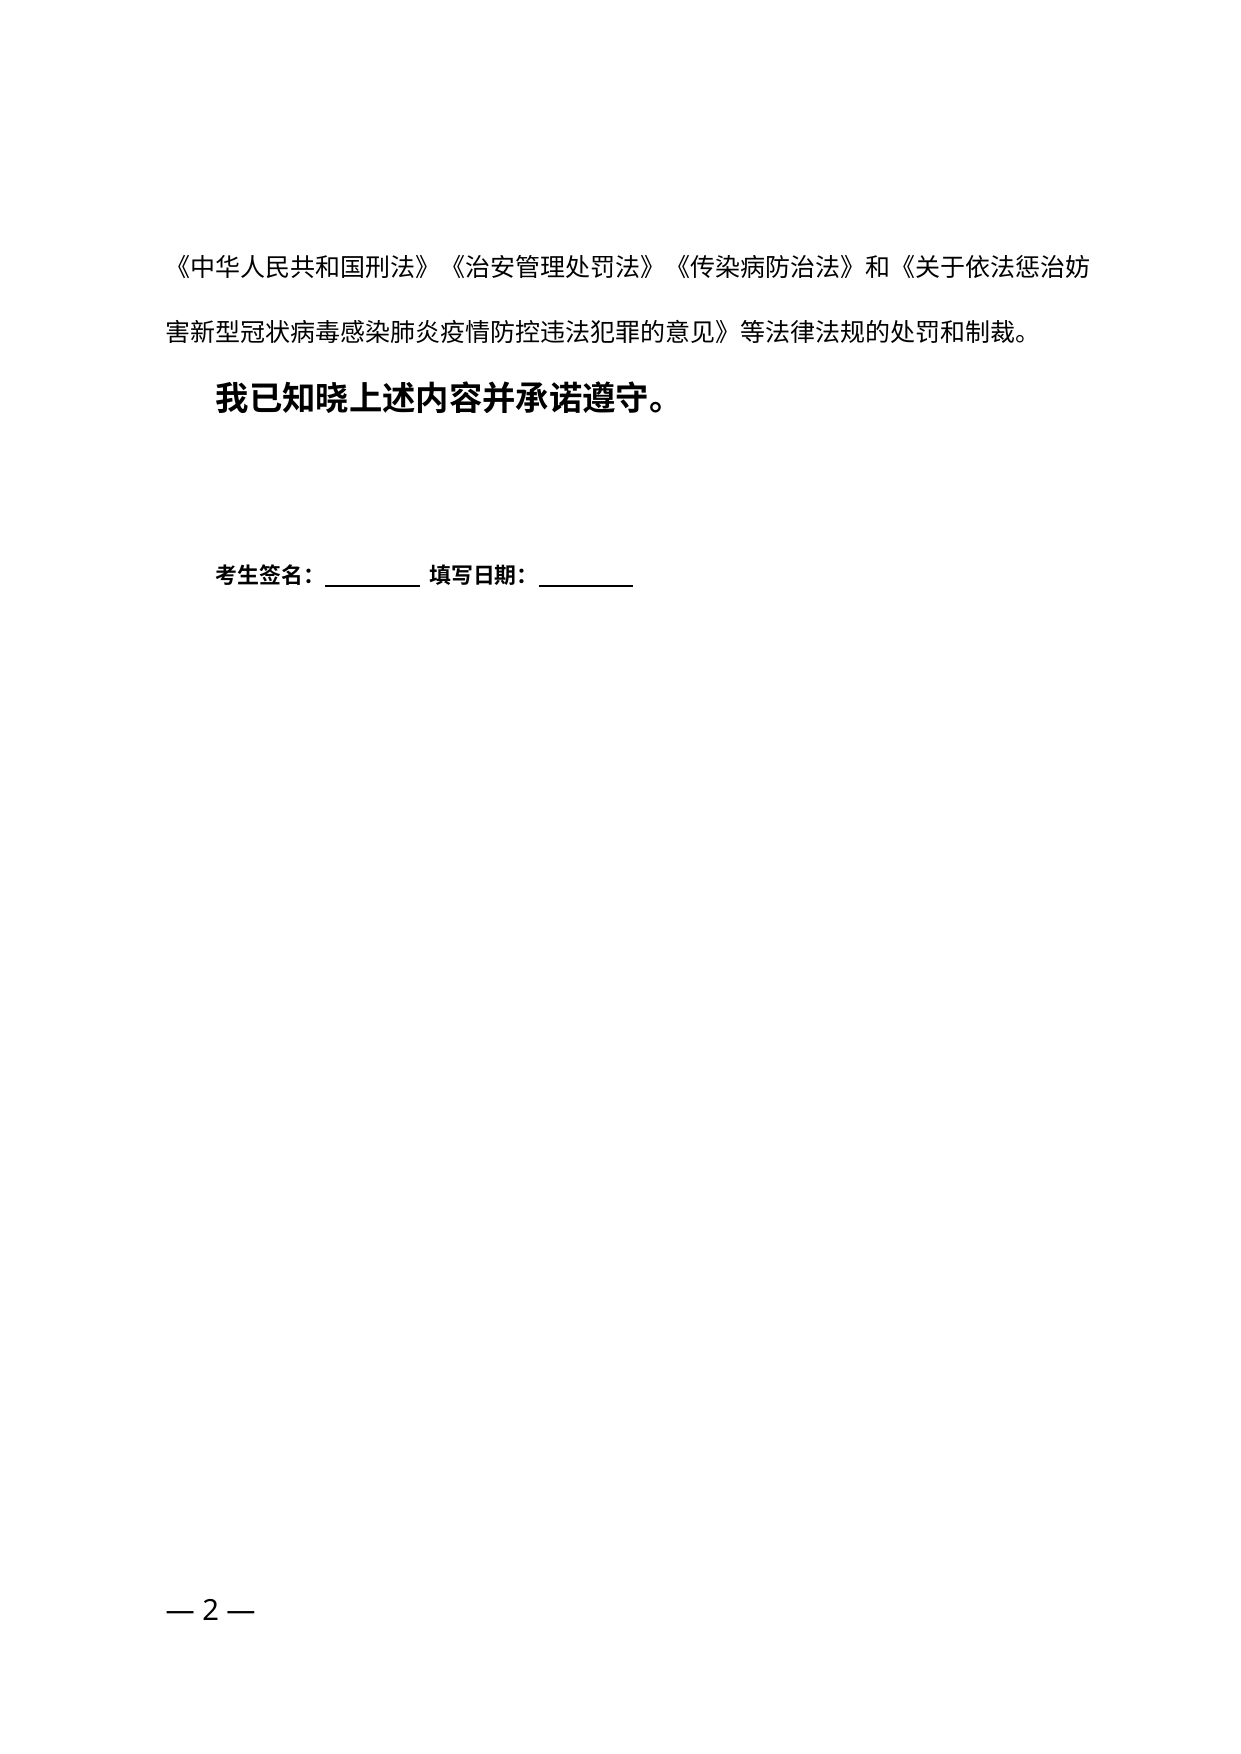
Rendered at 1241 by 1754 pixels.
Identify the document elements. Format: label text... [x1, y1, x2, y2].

text 考生签名： 填写日期： [165, 558, 1093, 590]
text 我已知晓上述内容并承诺遵守。 [165, 363, 1093, 428]
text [165, 233, 1093, 363]
